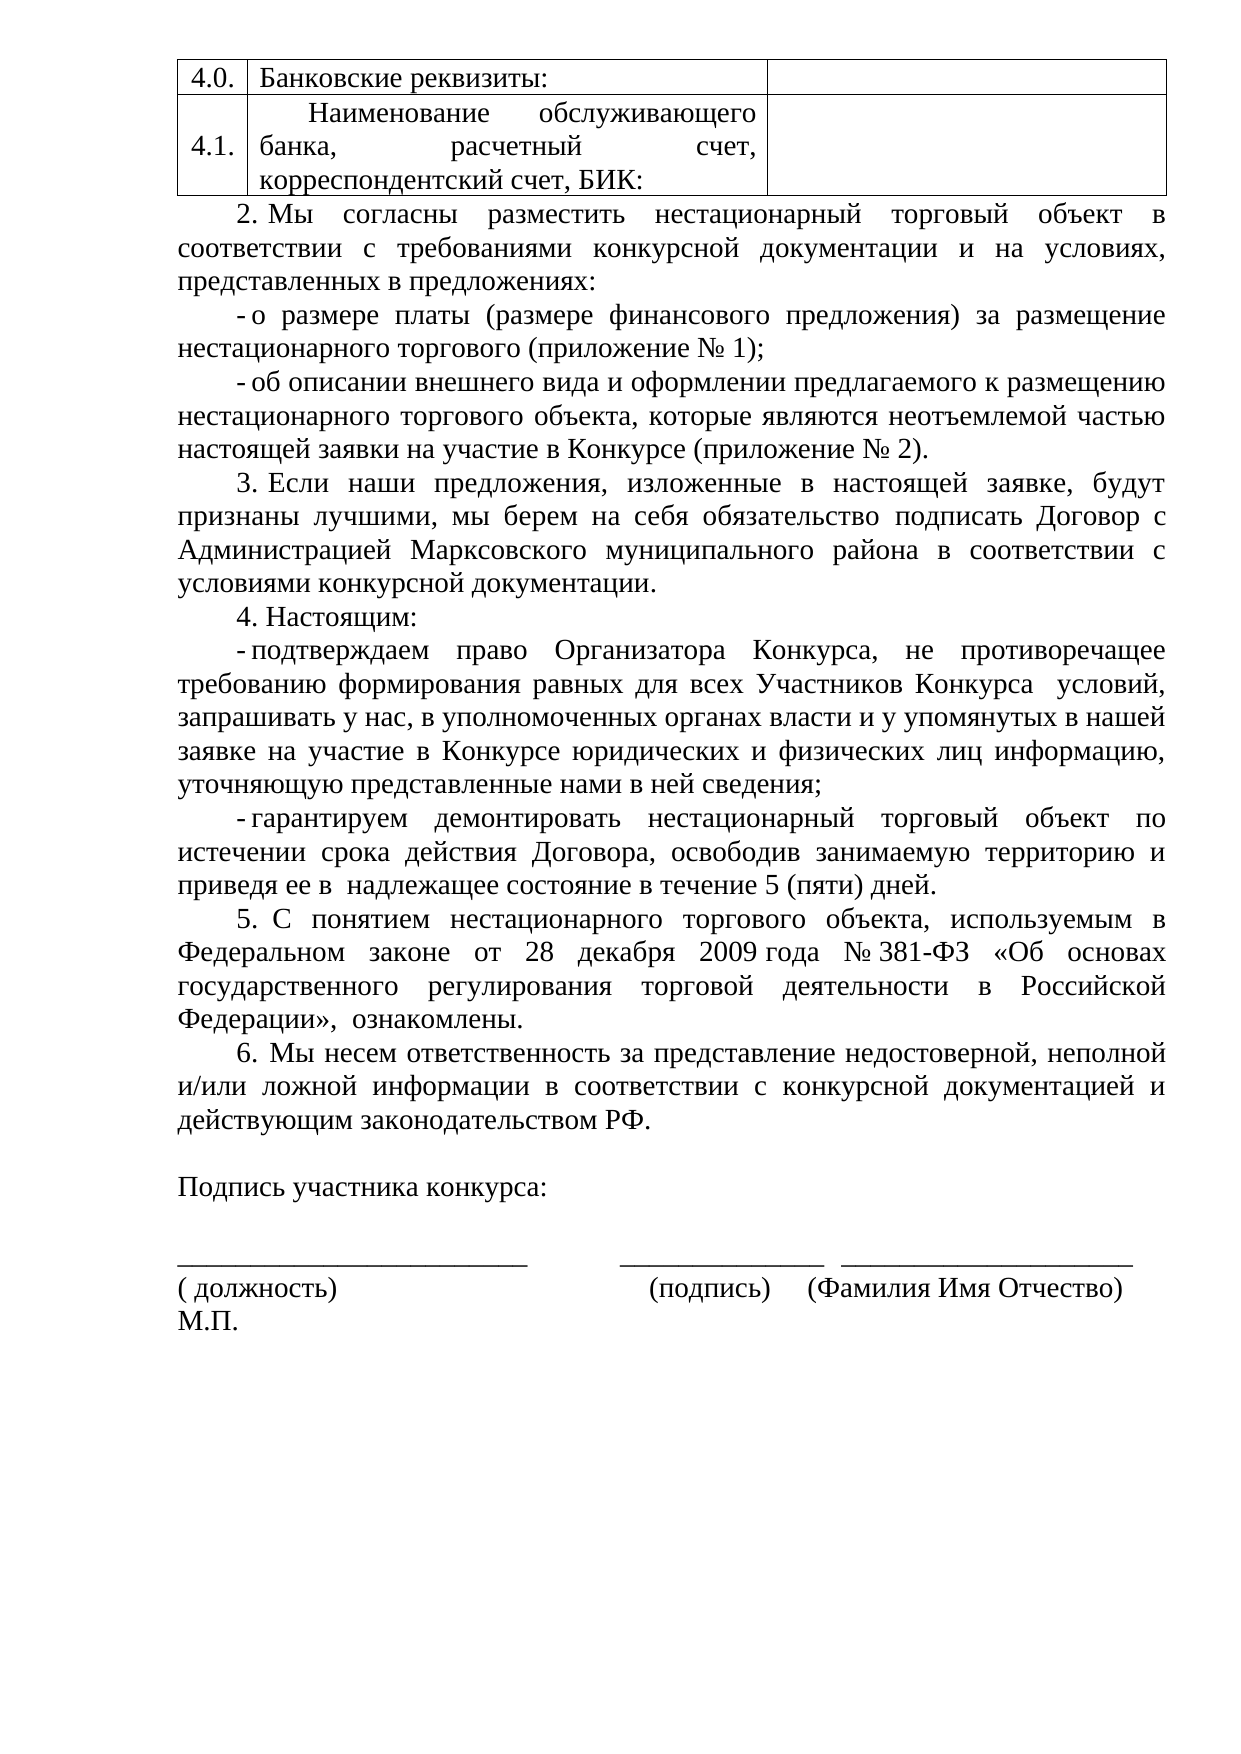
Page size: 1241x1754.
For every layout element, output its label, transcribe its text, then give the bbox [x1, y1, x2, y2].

text ( должность) (подпись) (Фамилия Имя Отчество) [177, 1270, 1167, 1303]
text Подпись участника конкурса: [177, 1169, 1167, 1203]
table_cell Банковские реквизиты: [248, 60, 767, 94]
text 5. С понятием нестационарного торгового объекта, используемым в Федеральном законе от 28 декабря 2009 года № 381-ФЗ «Об основах государственного регулирования торговой деятельности в Российской Федерации», ознакомлены. [177, 901, 1167, 1035]
text М.П. [177, 1303, 1167, 1337]
table_cell 4.0. [178, 60, 247, 94]
table_cell Наименование обслуживающего банка, расчетный счет, корреспондентский счет, БИК: [248, 95, 767, 195]
table_cell 4.1. [178, 95, 247, 195]
table_cell [768, 60, 1166, 94]
list - о размере платы (размере финансового предложения) за размещение нестационарного торгового (приложение № 1); [177, 297, 1167, 364]
text 6. Мы несем ответственность за представление недостоверной, неполной и/или ложной информации в соответствии с конкурсной документацией и действующим законодательством РФ. [177, 1035, 1167, 1136]
table_cell [768, 95, 1166, 195]
text - подтверждаем право Организатора Конкурса, не противоречащее требованию формирования равных для всех Участников Конкурса условий, запрашивать у нас, в уполномоченных органах власти и у упомянутых в нашей заявке на участие в Конкурсе юридических и физических лиц информацию, уточняющую представленные нами в ней сведения; [177, 632, 1167, 800]
text ________________________ ______________ ____________________ [177, 1236, 1167, 1270]
text 3. Если наши предложения, изложенные в настоящей заявке, будут признаны лучшими, мы берем на себя обязательство подписать Договор с Администрацией Марксовского муниципального района в соответствии с условиями конкурсной документации. [177, 465, 1167, 599]
text - гарантируем демонтировать нестационарный торговый объект по истечении срока действия Договора, освободив занимаемую территорию и приведя ее в надлежащее состояние в течение 5 (пяти) дней. [177, 800, 1167, 901]
list - об описании внешнего вида и оформлении предлагаемого к размещению нестационарного торгового объекта, которые являются неотъемлемой частью настоящей заявки на участие в Конкурсе (приложение № 2). [177, 364, 1167, 465]
list 2. Мы согласны разместить нестационарный торговый объект в соответствии с требованиями конкурсной документации и на условиях, представленных в предложениях: [177, 196, 1167, 297]
text 4. Настоящим: [177, 599, 1167, 632]
